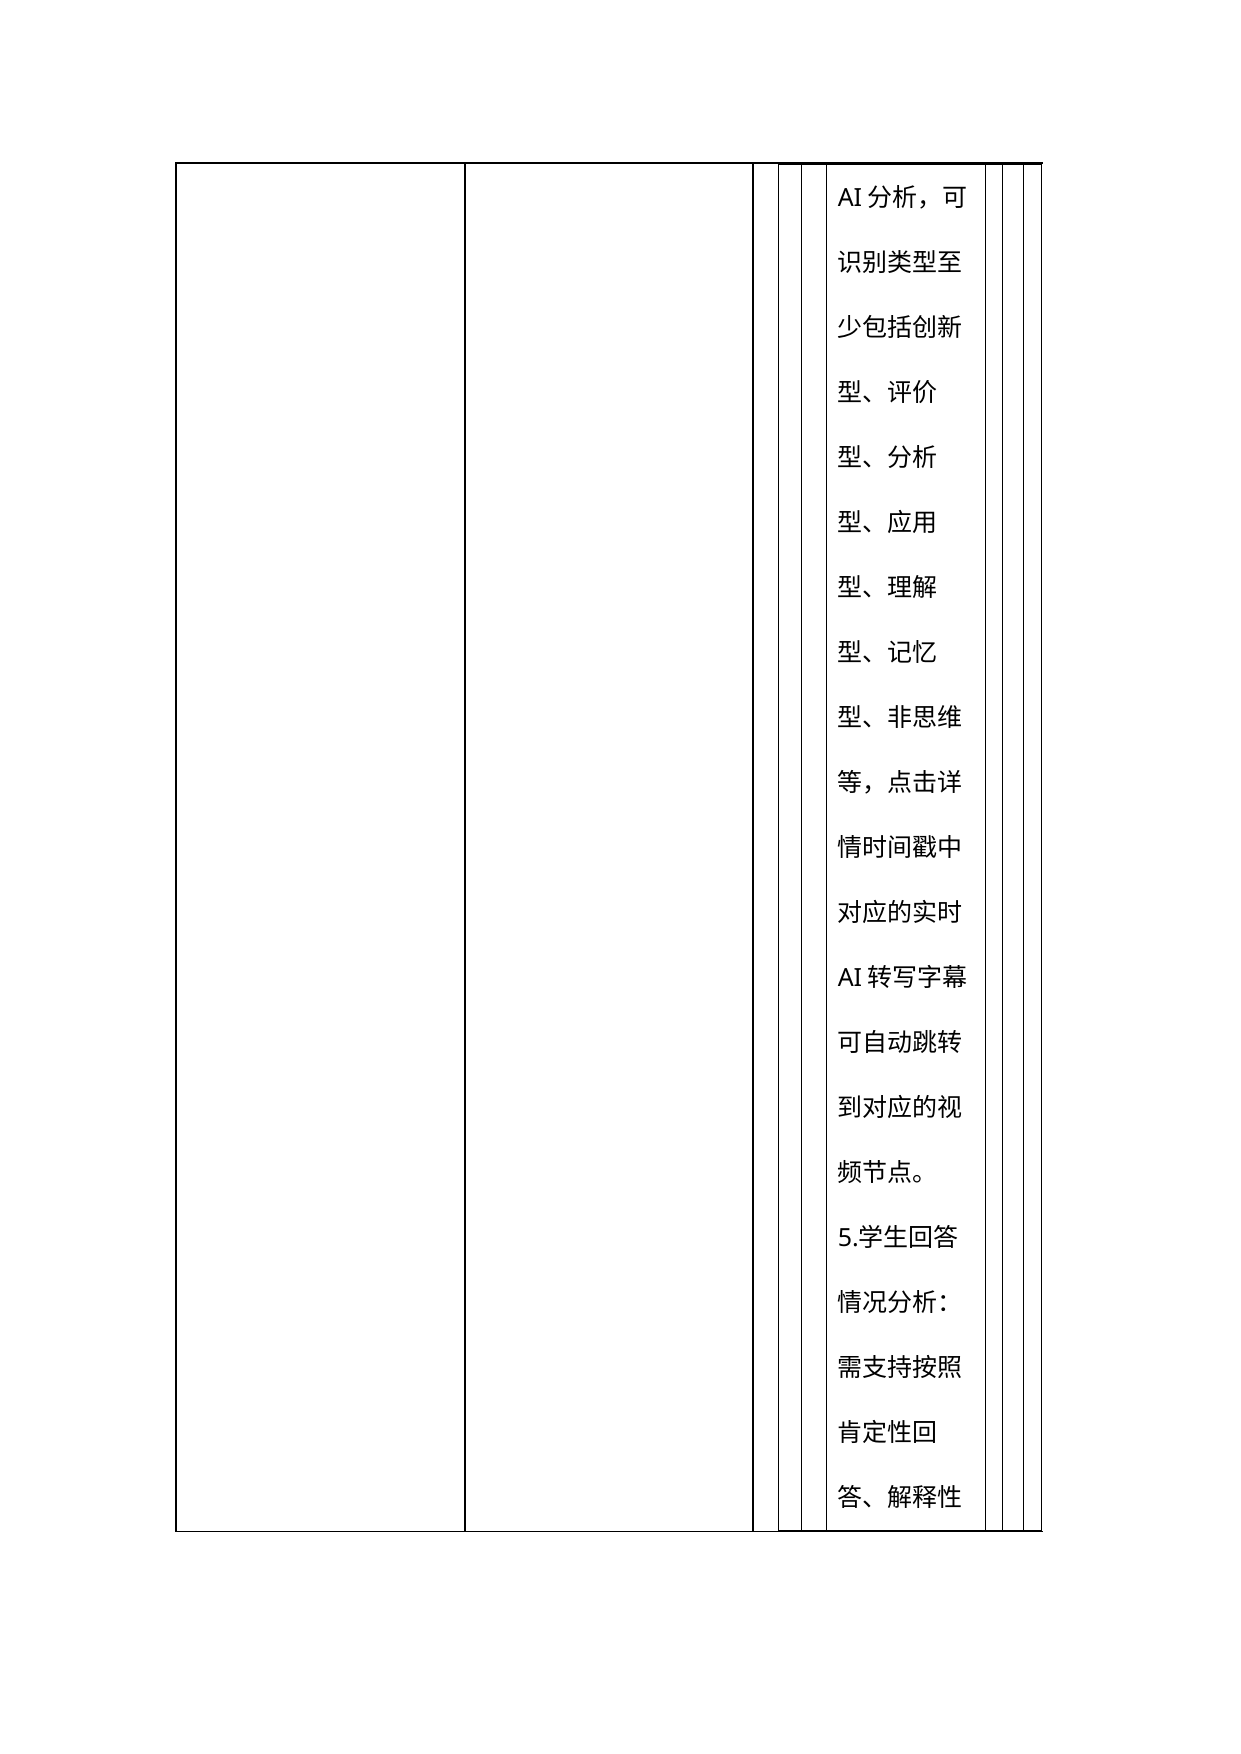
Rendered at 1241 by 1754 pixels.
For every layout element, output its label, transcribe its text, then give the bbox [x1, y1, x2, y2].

table_cell [754, 164, 778, 1531]
table_cell [986, 165, 1002, 1530]
table_cell [827, 165, 985, 1530]
table_cell [1003, 165, 1023, 1530]
table_cell [779, 165, 801, 1530]
table_cell [466, 164, 752, 1531]
table_cell 1 [177, 164, 464, 1531]
table_cell [1024, 165, 1041, 1530]
table_cell [802, 165, 826, 1530]
